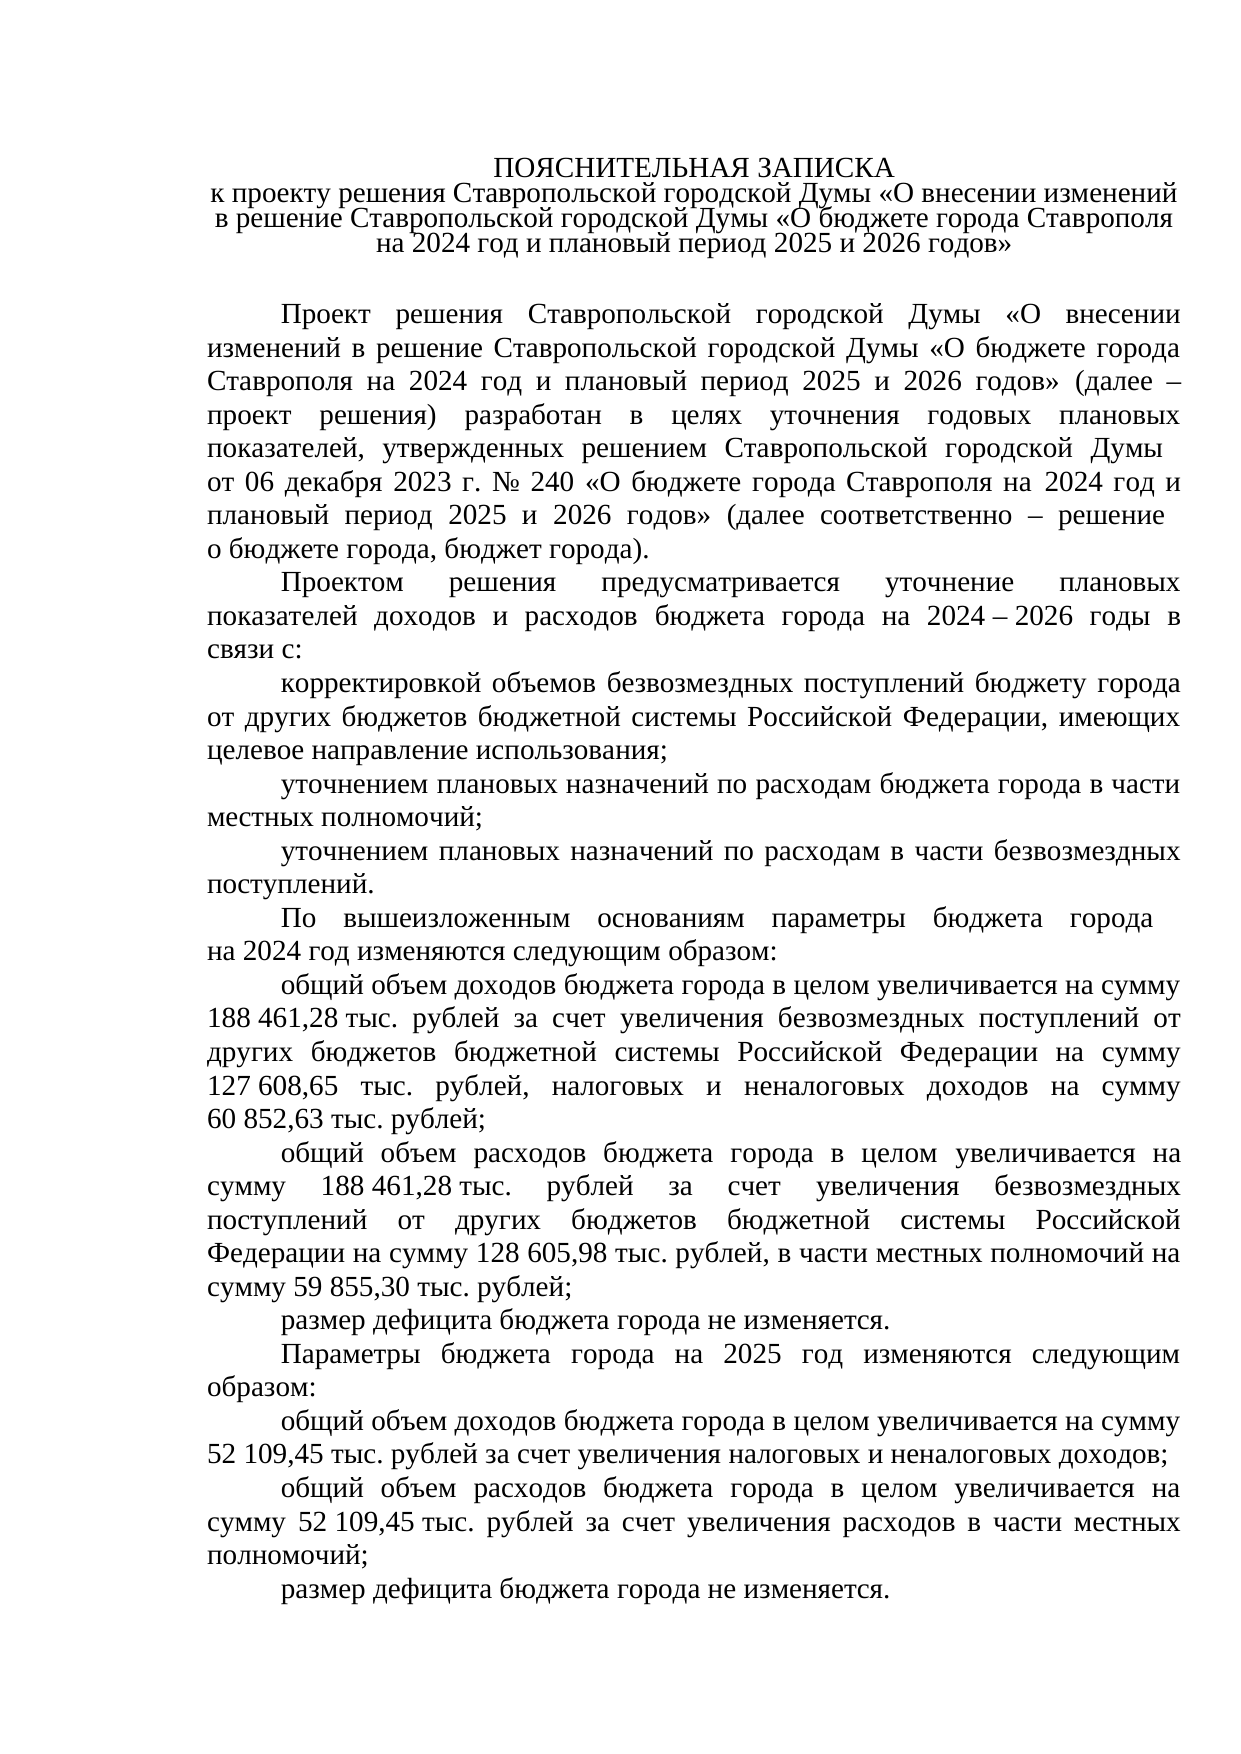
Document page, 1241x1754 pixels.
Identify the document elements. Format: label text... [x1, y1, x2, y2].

text размер дефицита бюджета города не изменяется. [207, 1302, 1181, 1336]
text Параметры бюджета города на 2025 год изменяются следующим образом: [207, 1336, 1181, 1403]
text Проектом решения предусматривается уточнение плановых показателей доходов и расходов бюджета города на 2024 – 2026 годы в связи с: [207, 564, 1181, 665]
text корректировкой объемов безвозмездных поступлений бюджету города от других бюджетов бюджетной системы Российской Федерации, имеющих целевое направление использования; [207, 665, 1181, 766]
text уточнением плановых назначений по расходам в части безвозмездных поступлений. [207, 833, 1181, 900]
text общий объем доходов бюджета города в целом увеличивается на сумму 188 461,28 тыс. рублей за счет увеличения безвозмездных поступлений от других бюджетов бюджетной системы Российской Федерации на сумму 127 608,65 тыс. рублей, налоговых и неналоговых доходов на сумму 60 852,63 тыс. рублей; [207, 967, 1181, 1135]
text к проекту решения Ставропольской городской Думы «О внесении изменений в решение Ставропольской городской Думы «О бюджете города Ставрополя на 2024 год и плановый период 2025 и 2026 годов» [207, 183, 1181, 258]
text По вышеизложенным основаниям параметры бюджета города на 2024 год изменяются следующим образом: [207, 900, 1181, 967]
text Проект решения Ставропольской городской Думы «О внесении изменений в решение Ставропольской городской Думы «О бюджете города Ставрополя на 2024 год и плановый период 2025 и 2026 годов» (далее – проект решения) разработан в целях уточнения годовых плановых показателей, утвержденных решением Ставропольской городской Думы от 06 декабря 2023 г. № 240 «О бюджете города Ставрополя на 2024 год и плановый период 2025 и 2026 годов» (далее соответственно – решение о бюджете города, бюджет города). [207, 296, 1181, 564]
text общий объем доходов бюджета города в целом увеличивается на сумму 52 109,45 тыс. рублей за счет увеличения налоговых и неналоговых доходов; [207, 1403, 1181, 1470]
text общий объем расходов бюджета города в целом увеличивается на сумму 188 461,28 тыс. рублей за счет увеличения безвозмездных поступлений от других бюджетов бюджетной системы Российской Федерации на сумму 128 605,98 тыс. рублей, в части местных полномочий на сумму 59 855,30 тыс. рублей; [207, 1135, 1181, 1302]
title ПОЯСНИТЕЛЬНАЯ ЗАПИСКА [207, 158, 1181, 183]
text общий объем расходов бюджета города в целом увеличивается на сумму 52 109,45 тыс. рублей за счет увеличения расходов в части местных полномочий; [207, 1470, 1181, 1571]
text уточнением плановых назначений по расходам бюджета города в части местных полномочий; [207, 766, 1181, 833]
text размер дефицита бюджета города не изменяется. [207, 1571, 1181, 1604]
